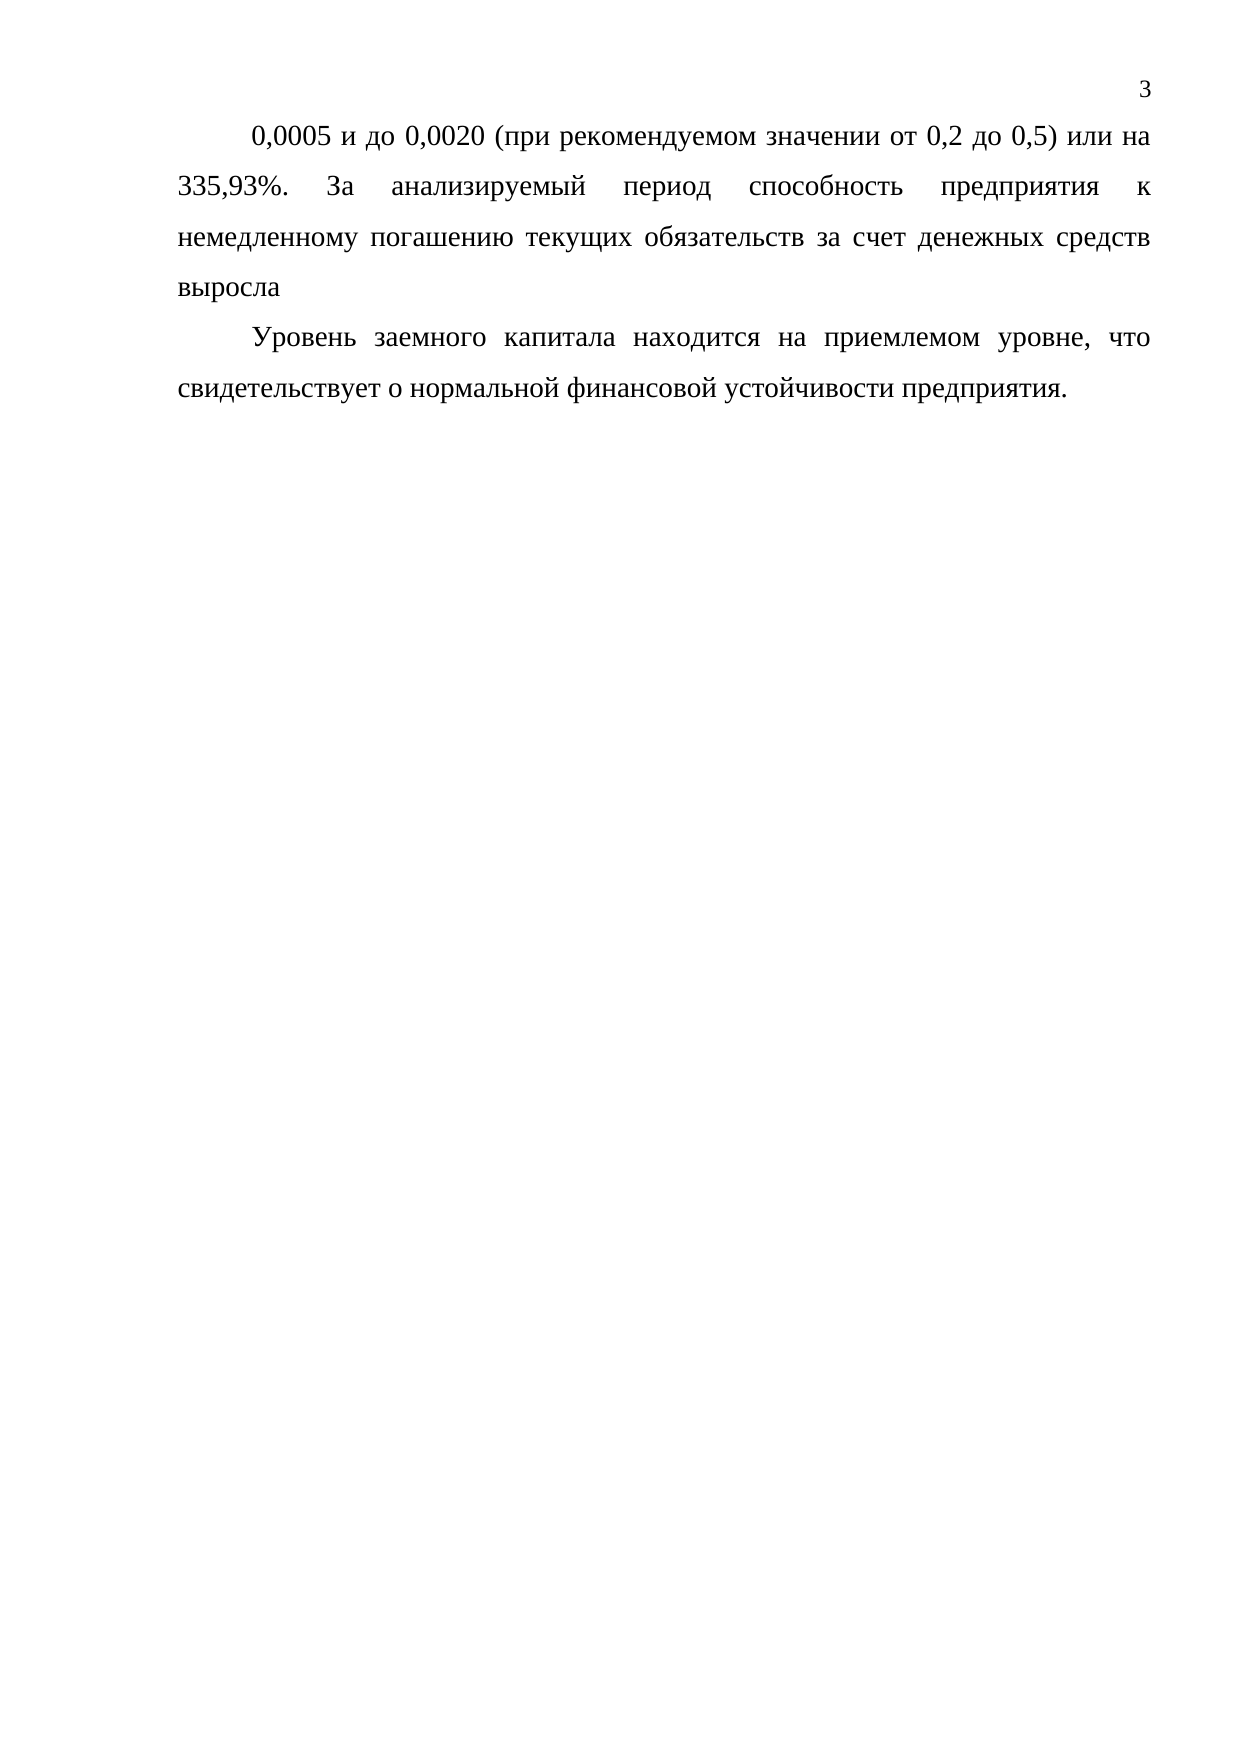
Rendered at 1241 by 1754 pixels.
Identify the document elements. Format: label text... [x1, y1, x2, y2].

text Уровень заемного капитала находится на приемлемом уровне, что свидетельствует о нормальной финансовой устойчивости предприятия.}) [177, 319, 1152, 403]
text Коэффициент абсолютной ликвидности, отражающий долю текущих обязательств, покрываемых исключительно за счет денежных средств, уменьшился в анализируемом периоде с }) ~AEMacro(IfCell("@IF(F2,F2,ERROR,F2)",first,<>,"@IF(F2,F2,ERROR,F2)",last,F,2,first,#,##0.0000){0,0005}) ~AEMacro(If(F,2,first,<>,F,2,last){ и до }) ~AEMacro(IfCell("@IF(F2,F2,ERROR,F2)",first,<>,"@IF(F2,F2,ERROR,F2)",last,F,2,last,#,##0.0000){0,0020}) ~AEMacro(If("@IF(F2,F2,ERROR,F2)",first,<>,"@IF(F2,F2,ERROR,F2)",last){ (при рекомендуемом значении от 0,2 до 0,5) или на }) ~AEMacro(IfCellDelta("@IF(F2,F2,ERROR,F2)",first,<>,"@IF(F2,F2,ERROR,F2)",last,F,2,first,F,2,last,m%){335,93}) ~AEMacro(If("@IF(F2,F2,ERROR,F2)",first,<>,"@IF(F2,F2,ERROR,F2)",last){%.}) ~AEMacro(If("@IF(F2,F2,ERROR,F2)",first,<,"@IF(F2,F2,ERROR,F2)",last){ За анализируемый период способность предприятия к немедленному погашению текущих обязательств за счет денежных средств выросла [177, 118, 1152, 303]
